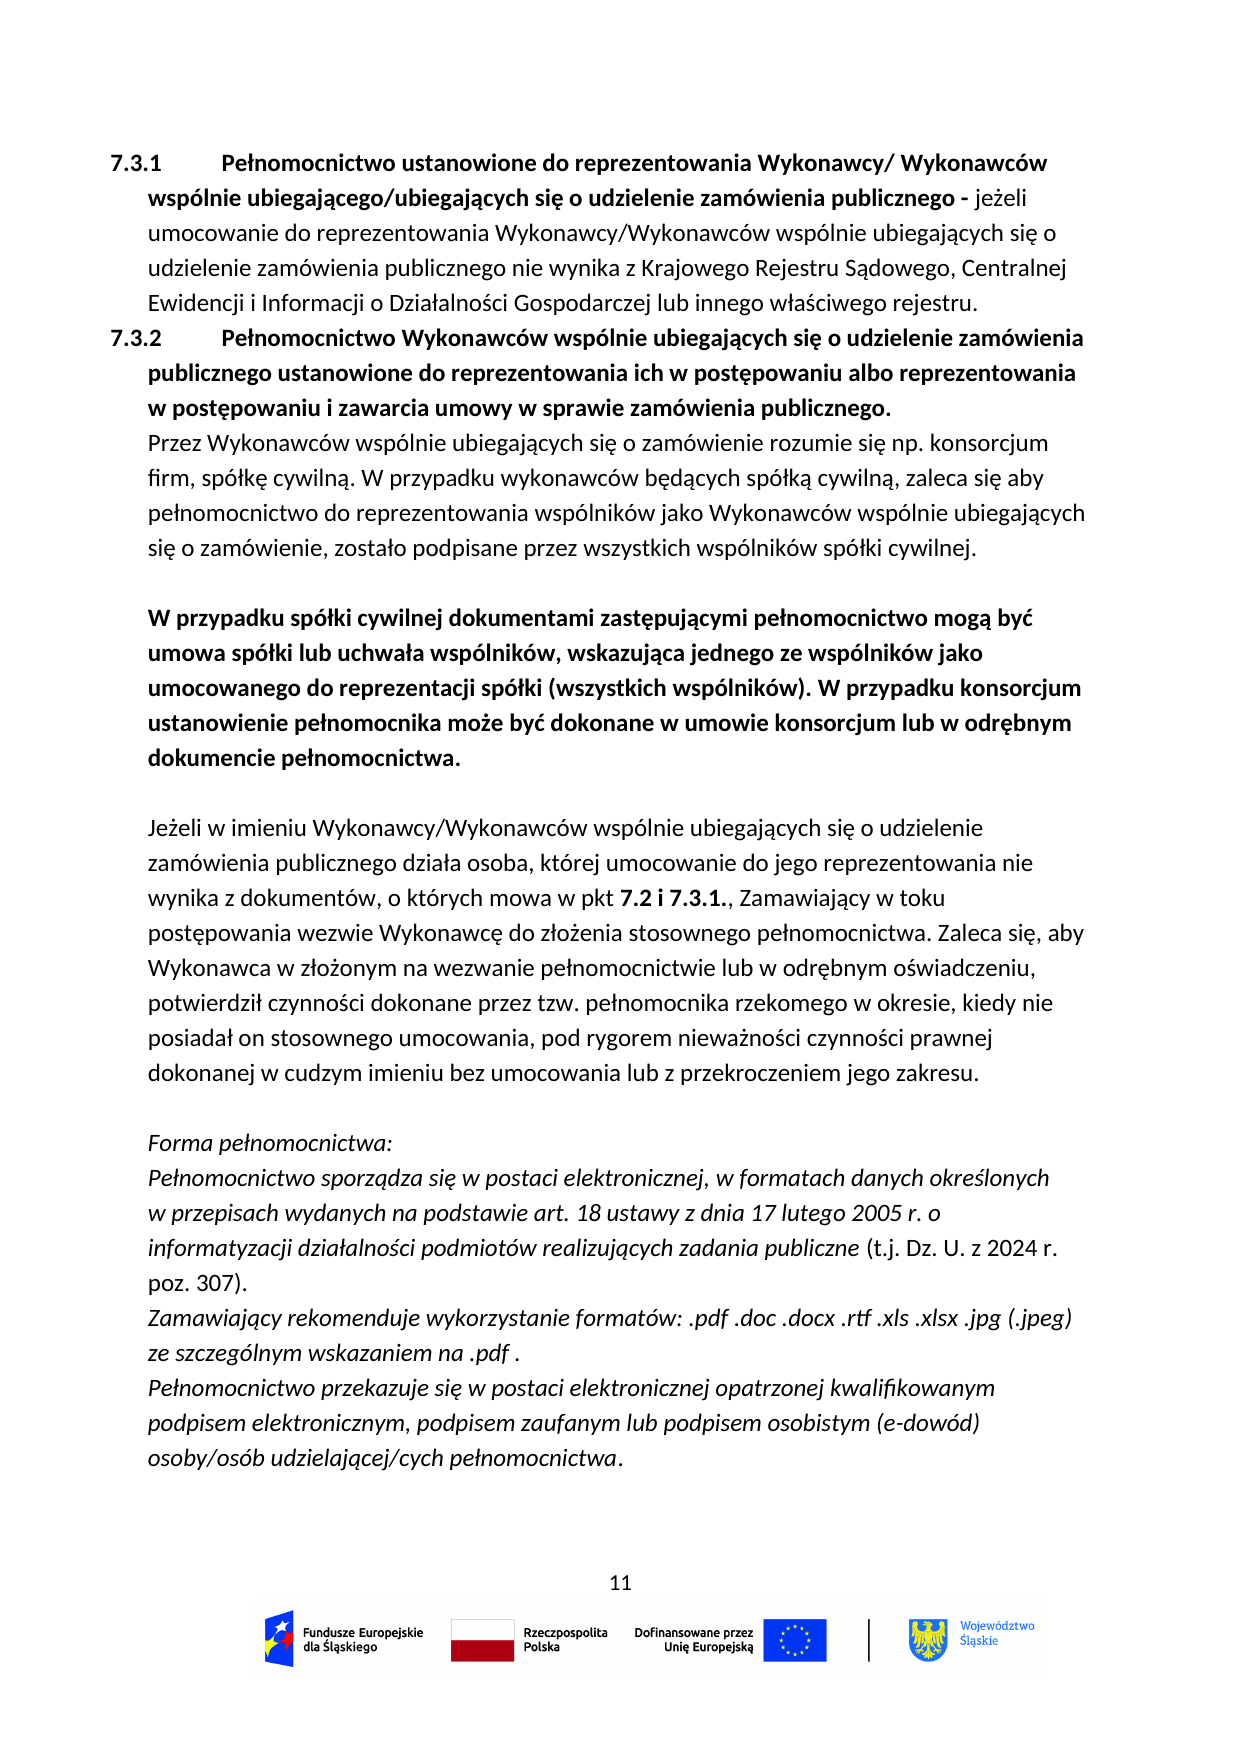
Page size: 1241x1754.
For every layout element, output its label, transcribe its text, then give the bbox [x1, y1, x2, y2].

picture [252, 1596, 1048, 1681]
text Przez Wykonawców wspólnie ubiegających się o zamówienie rozumie się np. konsorcjum firm, spółkę cywilną. W przypadku wykonawców będących spółką cywilną, zaleca się aby pełnomocnictwo do reprezentowania wspólników jako Wykonawców wspólnie ubiegających się o zamówienie, zostało podpisane przez wszystkich wspólników spółki cywilnej. [148, 428, 1093, 563]
list Pełnomocnictwo Wykonawców wspólnie ubiegających się o udzielenie zamówienia publicznego ustanowione do reprezentowania ich w postępowaniu albo reprezentowania w postępowaniu i zawarcia umowy w sprawie zamówienia publicznego. [110, 323, 1093, 423]
text Pełnomocnictwo sporządza się w postaci elektronicznej, w formatach danych określonych w przepisach wydanych na podstawie art. 18 ustawy z dnia 17 lutego 2005 r. o informatyzacji działalności podmiotów realizujących zadania publiczne (t.j. Dz. U. z 2024 r. poz. 307). [148, 1163, 1093, 1298]
text Pełnomocnictwo przekazuje się w postaci elektronicznej opatrzonej kwalifikowanym podpisem elektronicznym, podpisem zaufanym lub podpisem osobistym (e-dowód) osoby/osób udzielającej/cych pełnomocnictwa. [148, 1373, 1093, 1473]
text Zamawiający rekomenduje wykorzystanie formatów: .pdf .doc .docx .rtf .xls .xlsx .jpg (.jpeg) ze szczególnym wskazaniem na .pdf . [148, 1303, 1093, 1368]
list Pełnomocnictwo ustanowione do reprezentowania Wykonawcy/ Wykonawców wspólnie ubiegającego/ubiegających się o udzielenie zamówienia publicznego - jeżeli umocowanie do reprezentowania Wykonawcy/Wykonawców wspólnie ubiegających się o udzielenie zamówienia publicznego nie wynika z Krajowego Rejestru Sądowego, Centralnej Ewidencji i Informacji o Działalności Gospodarczej lub innego właściwego rejestru. [110, 148, 1093, 318]
text Jeżeli w imieniu Wykonawcy/Wykonawców wspólnie ubiegających się o udzielenie zamówienia publicznego działa osoba, której umocowanie do jego reprezentowania nie wynika z dokumentów, o których mowa w pkt 7.2 i 7.3.1., Zamawiający w toku postępowania wezwie Wykonawcę do złożenia stosownego pełnomocnictwa. Zaleca się, aby Wykonawca w złożonym na wezwanie pełnomocnictwie lub w odrębnym oświadczeniu, potwierdził czynności dokonane przez tzw. pełnomocnika rzekomego w okresie, kiedy nie posiadał on stosownego umocowania, pod rygorem nieważności czynności prawnej dokonanej w cudzym imieniu bez umocowania lub z przekroczeniem jego zakresu. [148, 813, 1093, 1088]
text W przypadku spółki cywilnej dokumentami zastępującymi pełnomocnictwo mogą być umowa spółki lub uchwała wspólników, wskazująca jednego ze wspólników jako umocowanego do reprezentacji spółki (wszystkich wspólników). W przypadku konsorcjum ustanowienie pełnomocnika może być dokonane w umowie konsorcjum lub w odrębnym dokumencie pełnomocnictwa. [148, 603, 1093, 773]
text Forma pełnomocnictwa: [148, 1128, 1093, 1158]
